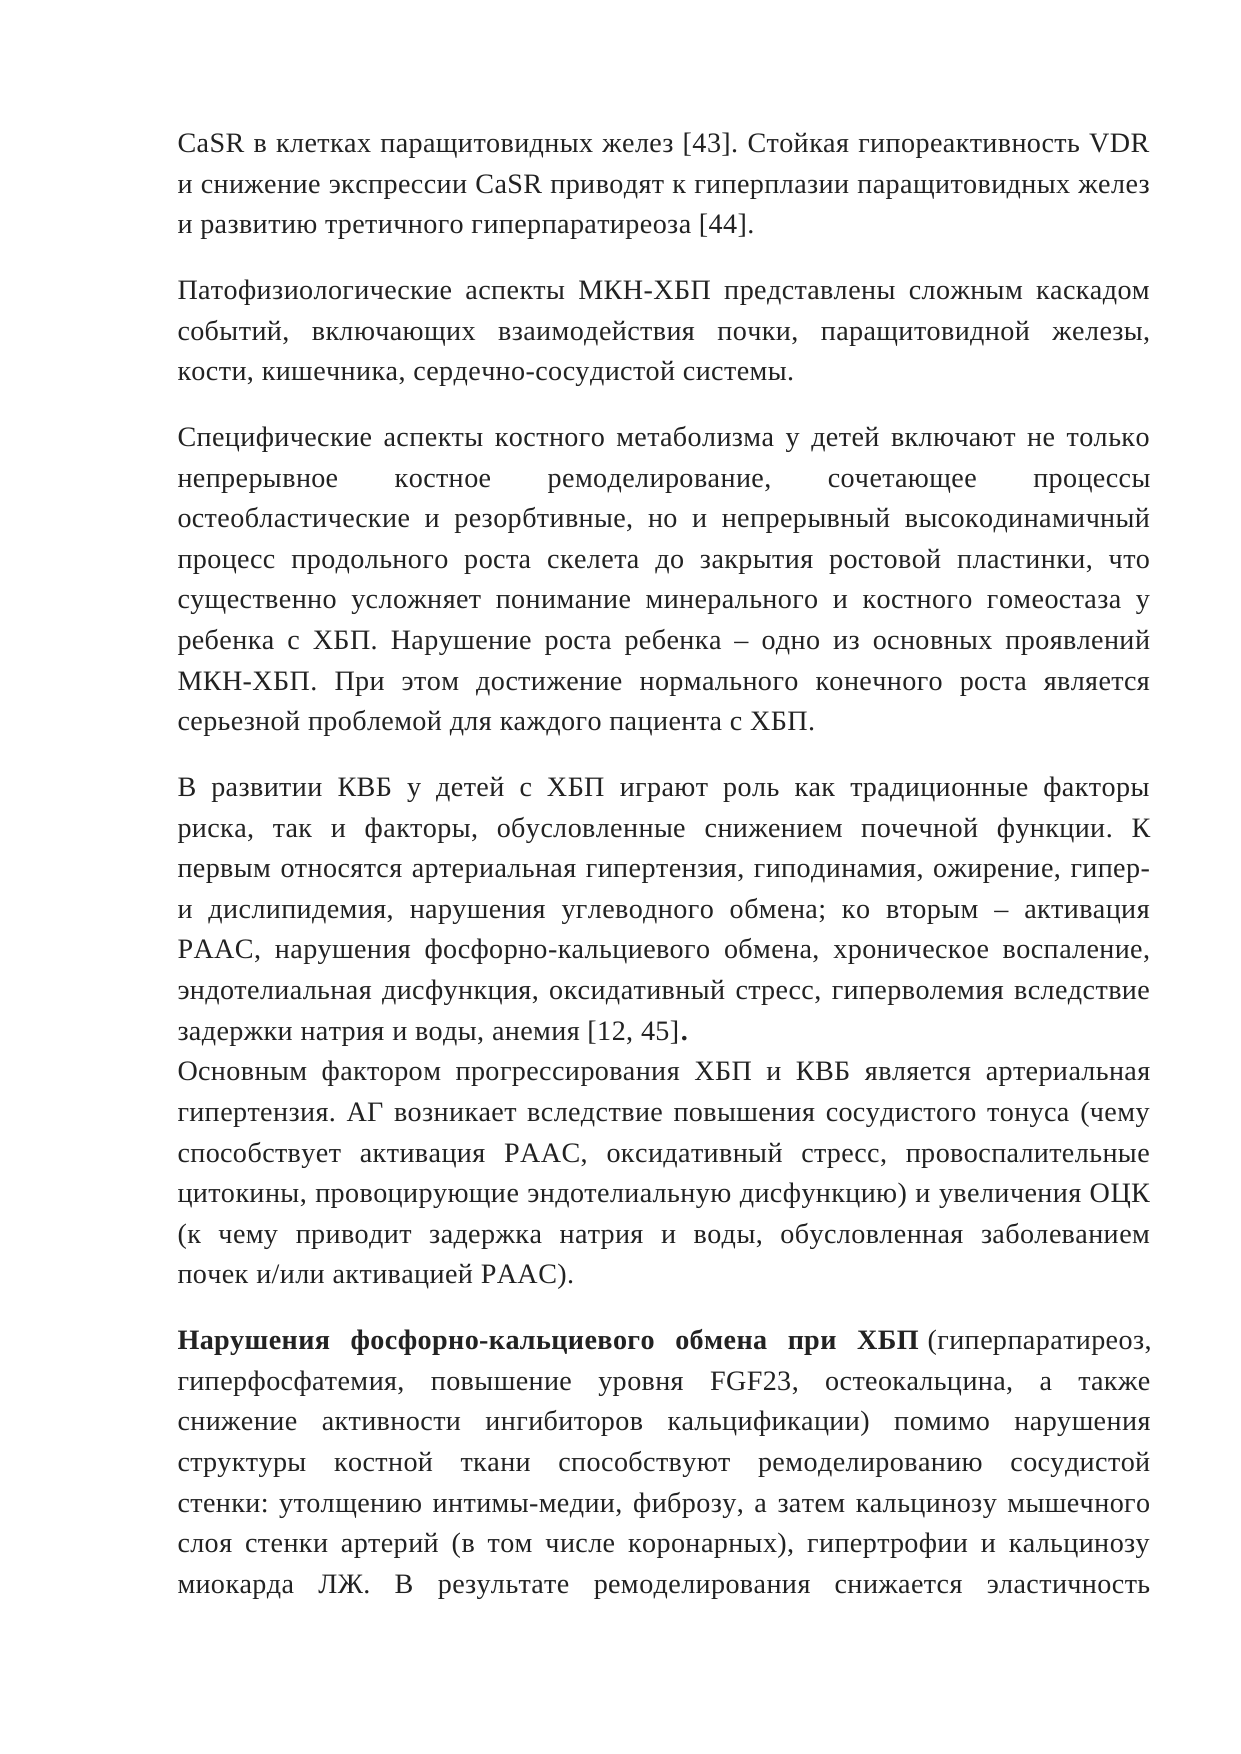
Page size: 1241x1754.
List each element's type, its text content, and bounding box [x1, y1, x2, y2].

text Патофизиологические аспекты МКН-ХБП представлены сложным каскадом событий, включающих взаимодействия почки, паращитовидной железы, кости, кишечника, сердечно-сосудистой системы. [177, 265, 1152, 387]
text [177, 1315, 1152, 1599]
text В развитии КВБ у детей с ХБП играют роль как традиционные факторы риска, так и факторы, обусловленные снижением почечной функции. К первым относятся артериальная гипертензия, гиподинамия, ожирение, гипер- и дислипидемия, нарушения углеводного обмена; ко вторым – активация РААС, нарушения фосфорно-кальциевого обмена, хроническое воспаление, эндотелиальная дисфункция, оксидативный стресс, гиперволемия вследствие задержки натрия и воды, анемия [12, 45]. [177, 762, 1152, 1046]
text Основным фактором прогрессирования ХБП и КВБ является артериальная гипертензия. АГ возникает вследствие повышения сосудистого тонуса (чему способствует активация РААС, оксидативный стресс, провоспалительные цитокины, провоцирующие эндотелиальную дисфункцию) и увеличения ОЦК (к чему приводит задержка натрия и воды, обусловленная заболеванием почек и/или активацией РААС). [177, 1046, 1152, 1290]
text Специфические аспекты костного метаболизма у детей включают не только непрерывное костное ремоделирование, сочетающее процессы остеобластические и резорбтивные, но и непрерывный высокодинамичный процесс продольного роста скелета до закрытия ростовой пластинки, что существенно усложняет понимание минерального и костного гомеостаза у ребенка с ХБП. Нарушение роста ребенка – одно из основных проявлений МКН-ХБП. При этом достижение нормального конечного роста является серьезной проблемой для каждого пациента с ХБП. [177, 412, 1152, 737]
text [177, 118, 1152, 240]
